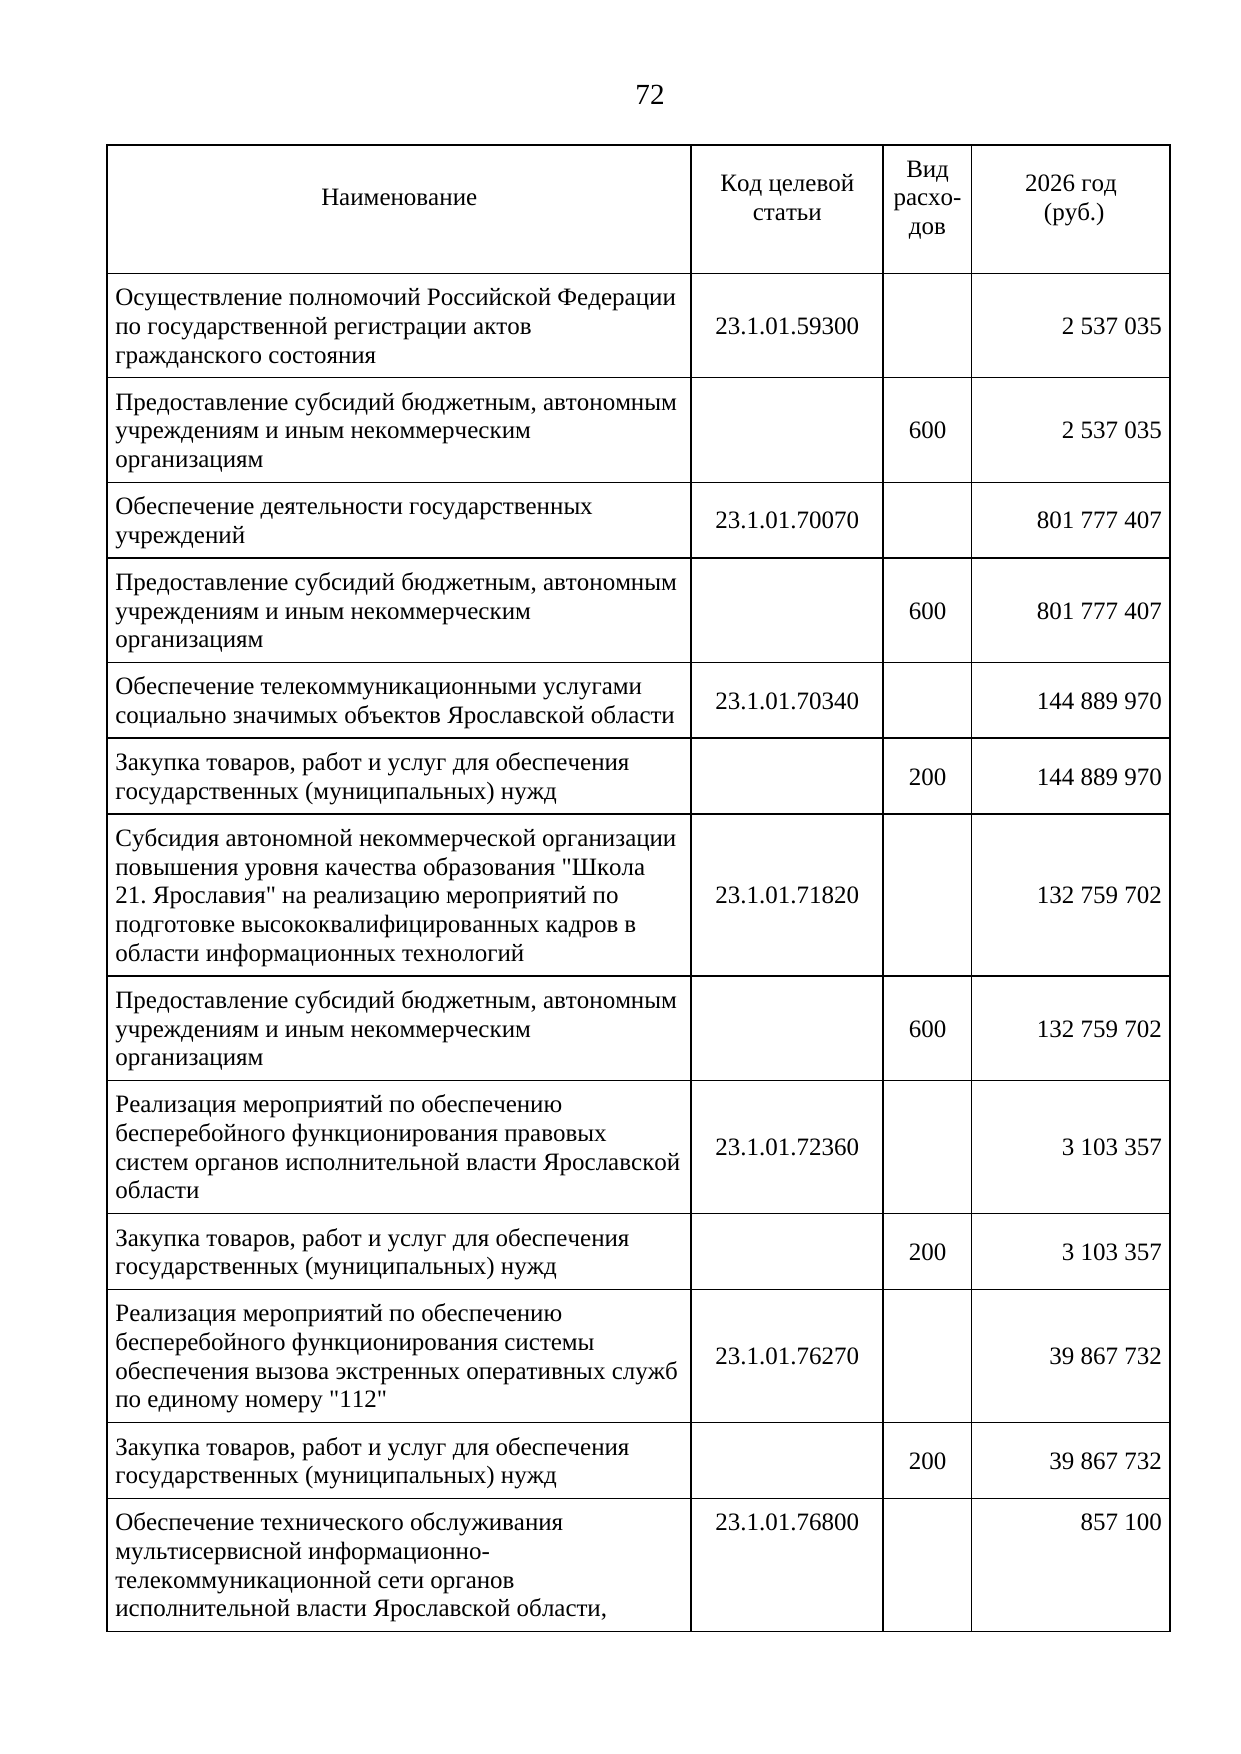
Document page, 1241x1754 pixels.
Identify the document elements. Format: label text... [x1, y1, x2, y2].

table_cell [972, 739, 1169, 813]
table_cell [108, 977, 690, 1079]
table_header Наименование [108, 146, 690, 272]
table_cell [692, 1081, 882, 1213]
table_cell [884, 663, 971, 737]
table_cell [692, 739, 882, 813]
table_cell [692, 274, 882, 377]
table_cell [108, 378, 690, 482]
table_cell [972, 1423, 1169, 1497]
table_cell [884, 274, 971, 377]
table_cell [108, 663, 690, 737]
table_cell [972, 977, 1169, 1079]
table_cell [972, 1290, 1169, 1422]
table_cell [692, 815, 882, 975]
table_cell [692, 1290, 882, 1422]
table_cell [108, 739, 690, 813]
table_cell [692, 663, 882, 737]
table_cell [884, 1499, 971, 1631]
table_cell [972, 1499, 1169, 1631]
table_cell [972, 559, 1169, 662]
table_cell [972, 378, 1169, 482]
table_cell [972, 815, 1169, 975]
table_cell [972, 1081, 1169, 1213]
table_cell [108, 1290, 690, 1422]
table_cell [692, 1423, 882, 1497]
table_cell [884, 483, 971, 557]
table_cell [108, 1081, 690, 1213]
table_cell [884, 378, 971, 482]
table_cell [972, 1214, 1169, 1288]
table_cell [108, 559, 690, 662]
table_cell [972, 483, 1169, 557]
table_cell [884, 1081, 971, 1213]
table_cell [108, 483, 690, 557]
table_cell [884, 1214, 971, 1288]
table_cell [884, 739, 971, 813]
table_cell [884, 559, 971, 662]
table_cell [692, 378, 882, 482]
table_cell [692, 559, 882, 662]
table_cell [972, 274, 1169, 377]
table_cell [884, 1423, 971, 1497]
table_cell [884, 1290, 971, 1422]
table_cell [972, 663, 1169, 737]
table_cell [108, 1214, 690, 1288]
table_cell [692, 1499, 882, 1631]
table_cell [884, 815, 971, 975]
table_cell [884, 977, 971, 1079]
table_header Вид расхо- дов [884, 146, 971, 272]
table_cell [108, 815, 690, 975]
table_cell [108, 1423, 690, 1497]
table_header 2026 год (руб.) [972, 146, 1169, 272]
table_header Код целевой статьи [692, 146, 882, 272]
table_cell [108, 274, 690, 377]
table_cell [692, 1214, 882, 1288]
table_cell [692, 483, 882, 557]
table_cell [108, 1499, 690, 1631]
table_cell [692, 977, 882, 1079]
